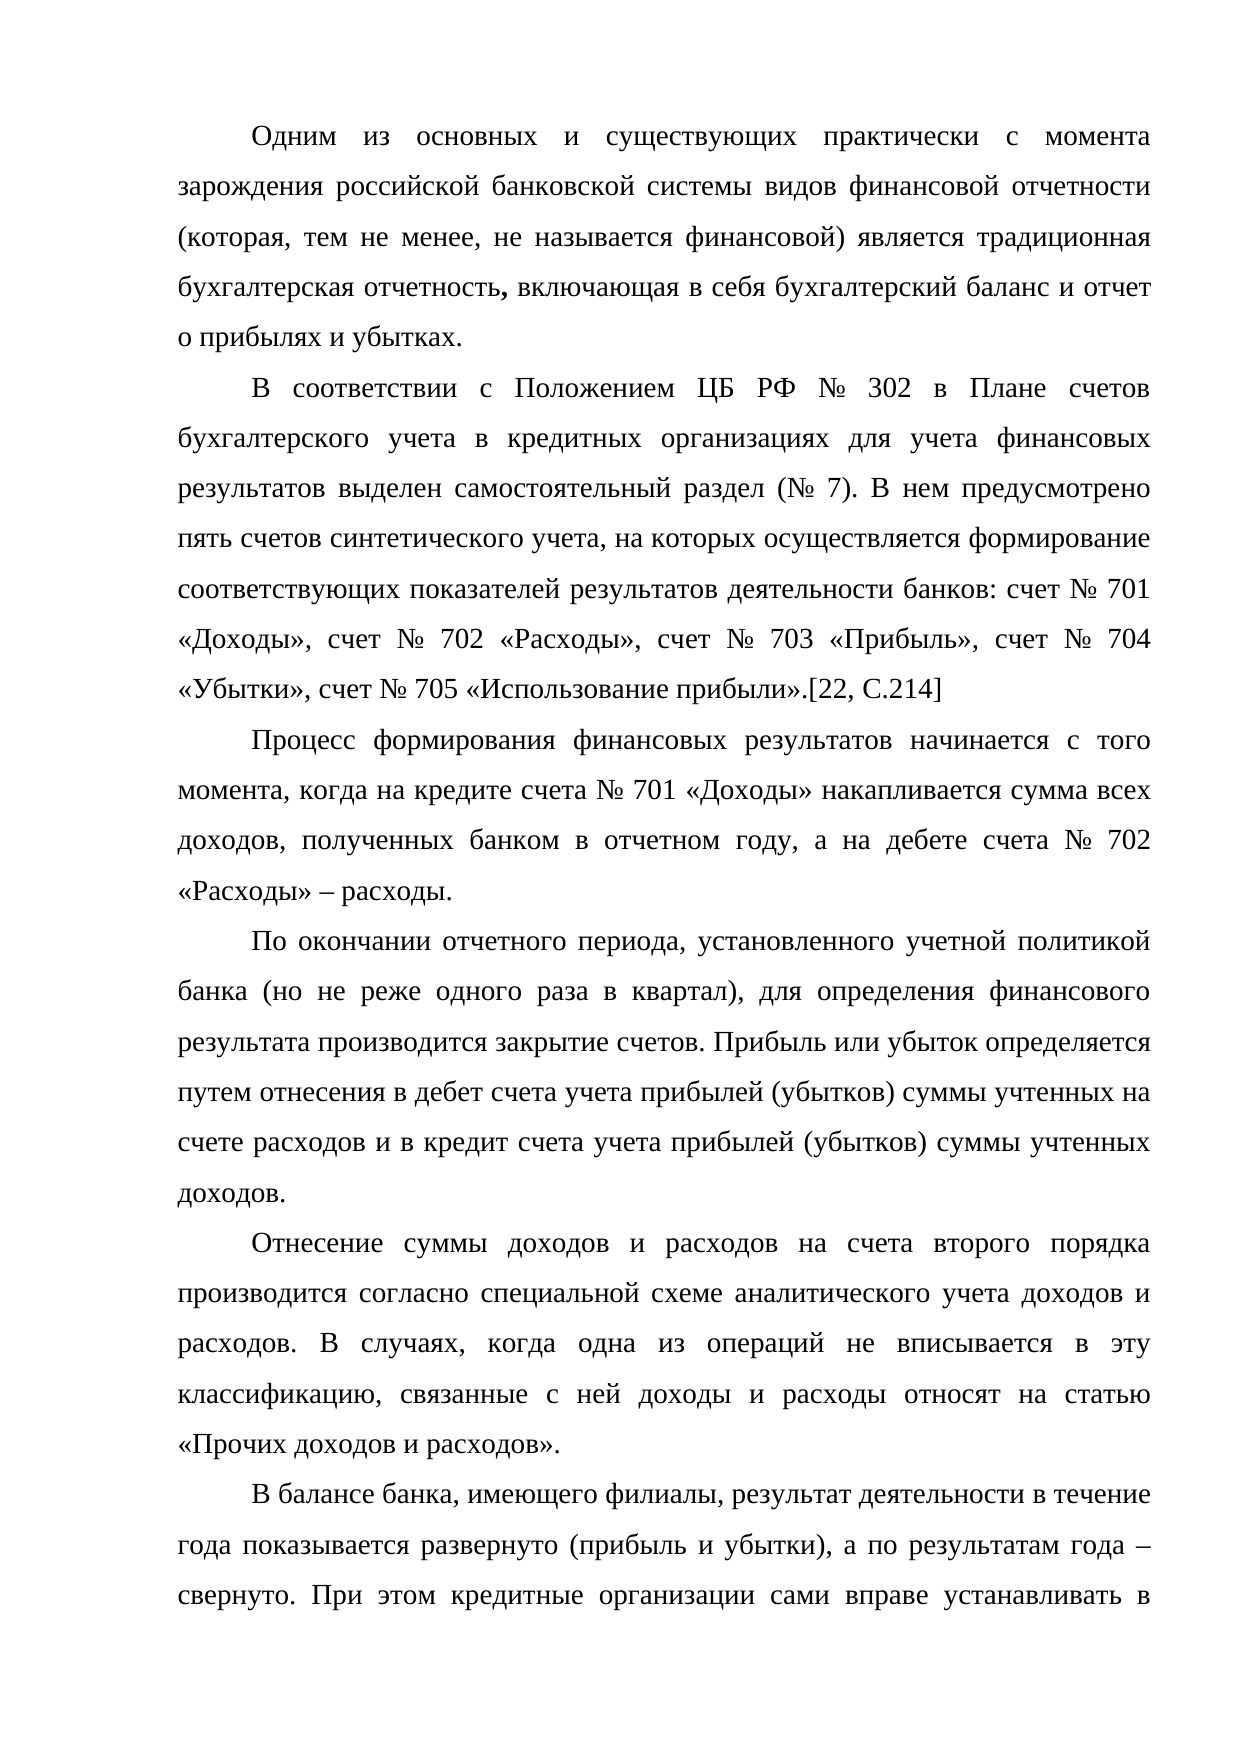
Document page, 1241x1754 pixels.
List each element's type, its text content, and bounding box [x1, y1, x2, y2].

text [177, 1477, 1152, 1611]
text Процесс формирования финансовых результатов начинается с того момента, когда на кредите счета № 701 «Доходы» накапливается сумма всех доходов, полученных банком в отчетном году, а на дебете счета № 702 «Расходы» – расходы. [177, 722, 1152, 906]
text Отнесение суммы доходов и расходов на счета второго порядка производится согласно специальной схеме аналитического учета доходов и расходов. В случаях, когда одна из операций не вписывается в эту классификацию, связанные с ней доходы и расходы относят на статью «Прочих доходов и расходов». [177, 1225, 1152, 1460]
text Одним из основных и существующих практически с момента зарождения российской банковской системы видов финансовой отчетности (которая, тем не менее, не называется финансовой) является традиционная бухгалтерская отчетность, включающая в себя бухгалтерский баланс и отчет о прибылях и убытках. [177, 118, 1152, 353]
text По окончании отчетного периода, установленного учетной политикой банка (но не реже одного раза в квартал), для определения финансового результата производится закрытие счетов. Прибыль или убыток определяется путем отнесения в дебет счета учета прибылей (убытков) суммы учтенных на счете расходов и в кредит счета учета прибылей (убытков) суммы учтенных доходов. [177, 923, 1152, 1208]
text В соответствии с Положением ЦБ РФ № 302 в Плане счетов бухгалтерского учета в кредитных организациях для учета финансовых результатов выделен самостоятельный раздел (№ 7). В нем предусмотрено пять счетов синтетического учета, на которых осуществляется формирование соответствующих показателей результатов деятельности банков: счет № 701 «Доходы», счет № 702 «Расходы», счет № 703 «Прибыль», счет № 704 «Убытки», счет № 705 «Использование прибыли».[22, C.214] [177, 370, 1152, 705]
